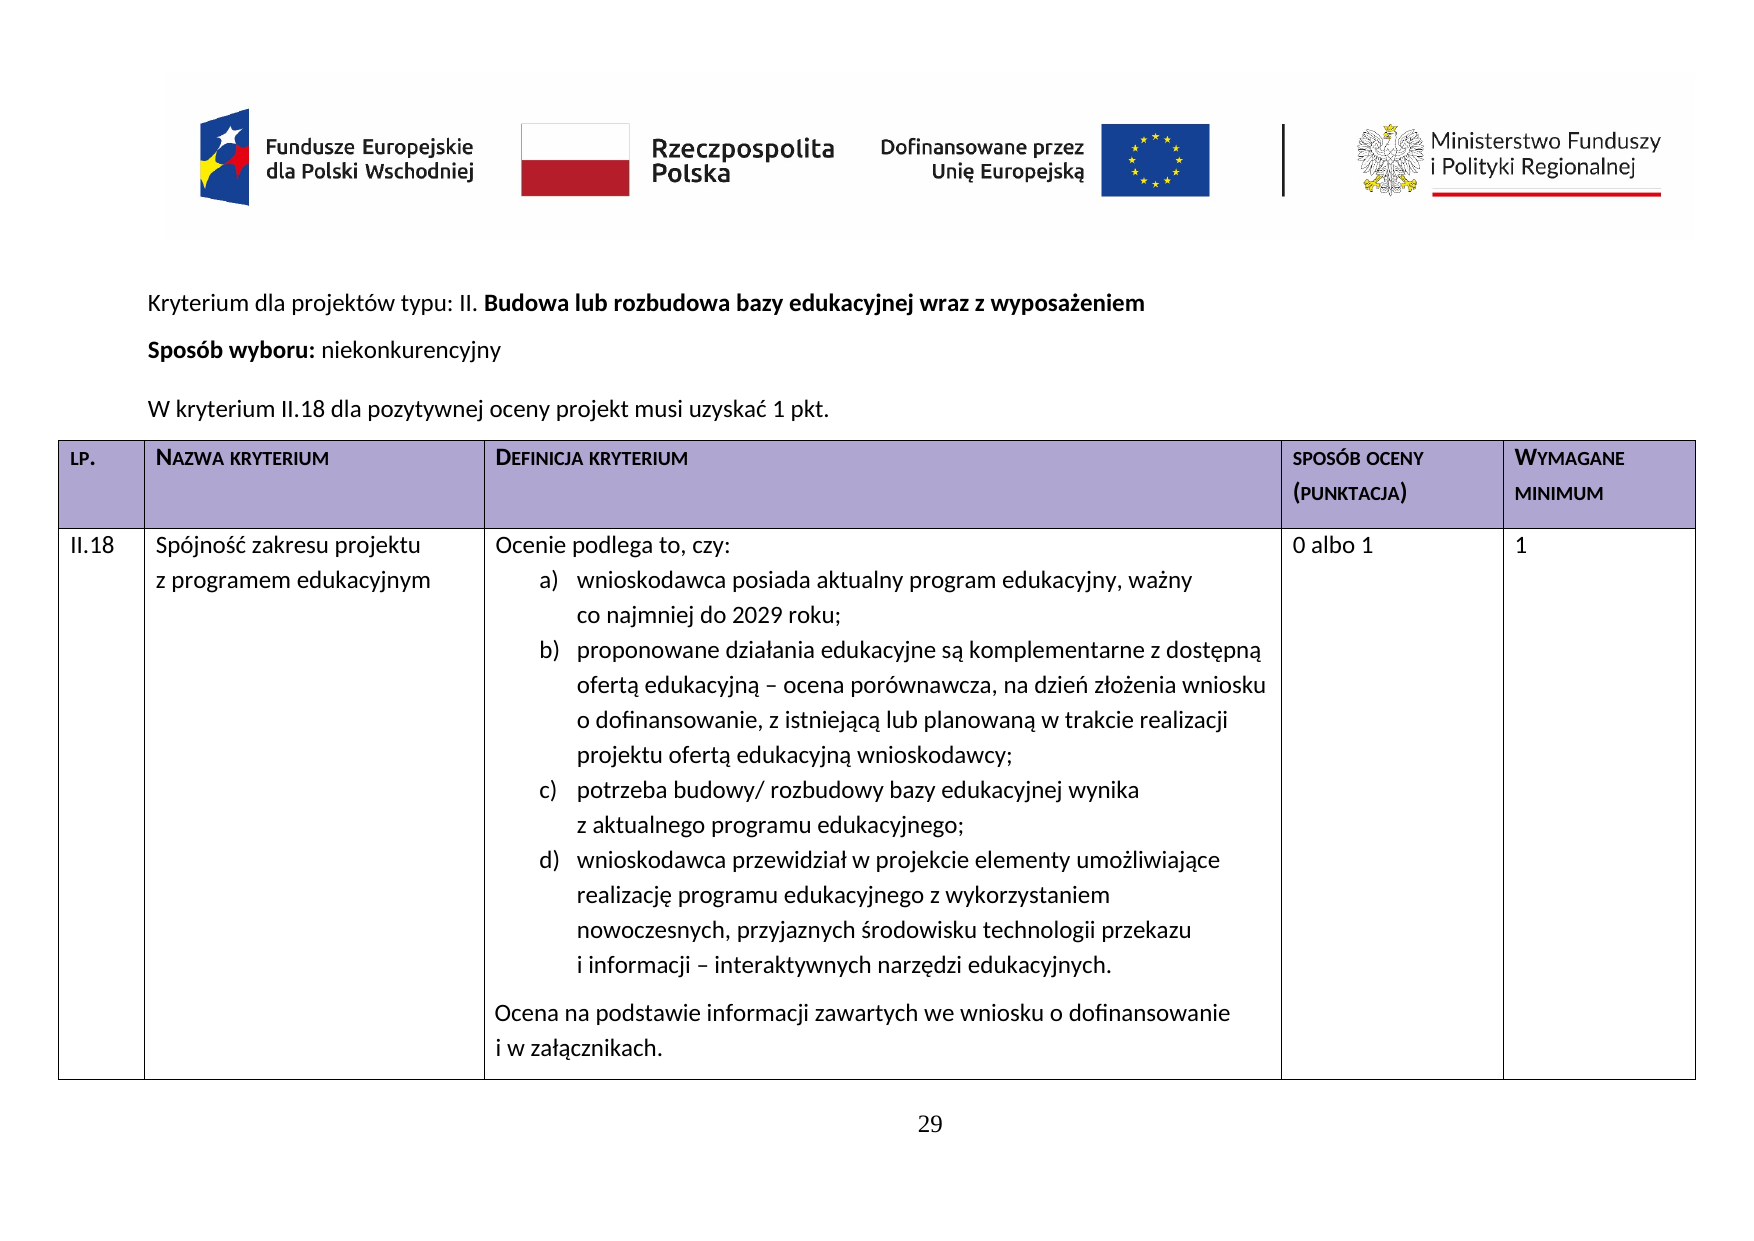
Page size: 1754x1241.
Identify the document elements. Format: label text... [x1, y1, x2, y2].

table_header sposób oceny (punktacja) [1282, 441, 1503, 528]
table_cell II.18 [59, 529, 144, 1079]
text Sposób wyboru: niekonkurencyjny [148, 334, 1713, 365]
text W kryterium II.18 dla pozytywnej oceny projekt musi uzyskać 1 pkt. [148, 393, 1713, 423]
table_header Wymagane minimum [1504, 441, 1695, 528]
table_cell 1 [1504, 529, 1695, 1079]
table_header lp. [59, 441, 144, 528]
table_cell 0 albo 1 [1282, 529, 1503, 1079]
table_header Definicja kryterium [485, 441, 1281, 528]
picture [165, 73, 1696, 240]
table_header Nazwa kryterium [145, 441, 484, 528]
text Kryterium dla projektów typu: II. Budowa lub rozbudowa bazy edukacyjnej wraz z wyposażeniem [148, 287, 1713, 317]
table_cell Spójność zakresu projektu z programem edukacyjnym [145, 529, 484, 1079]
